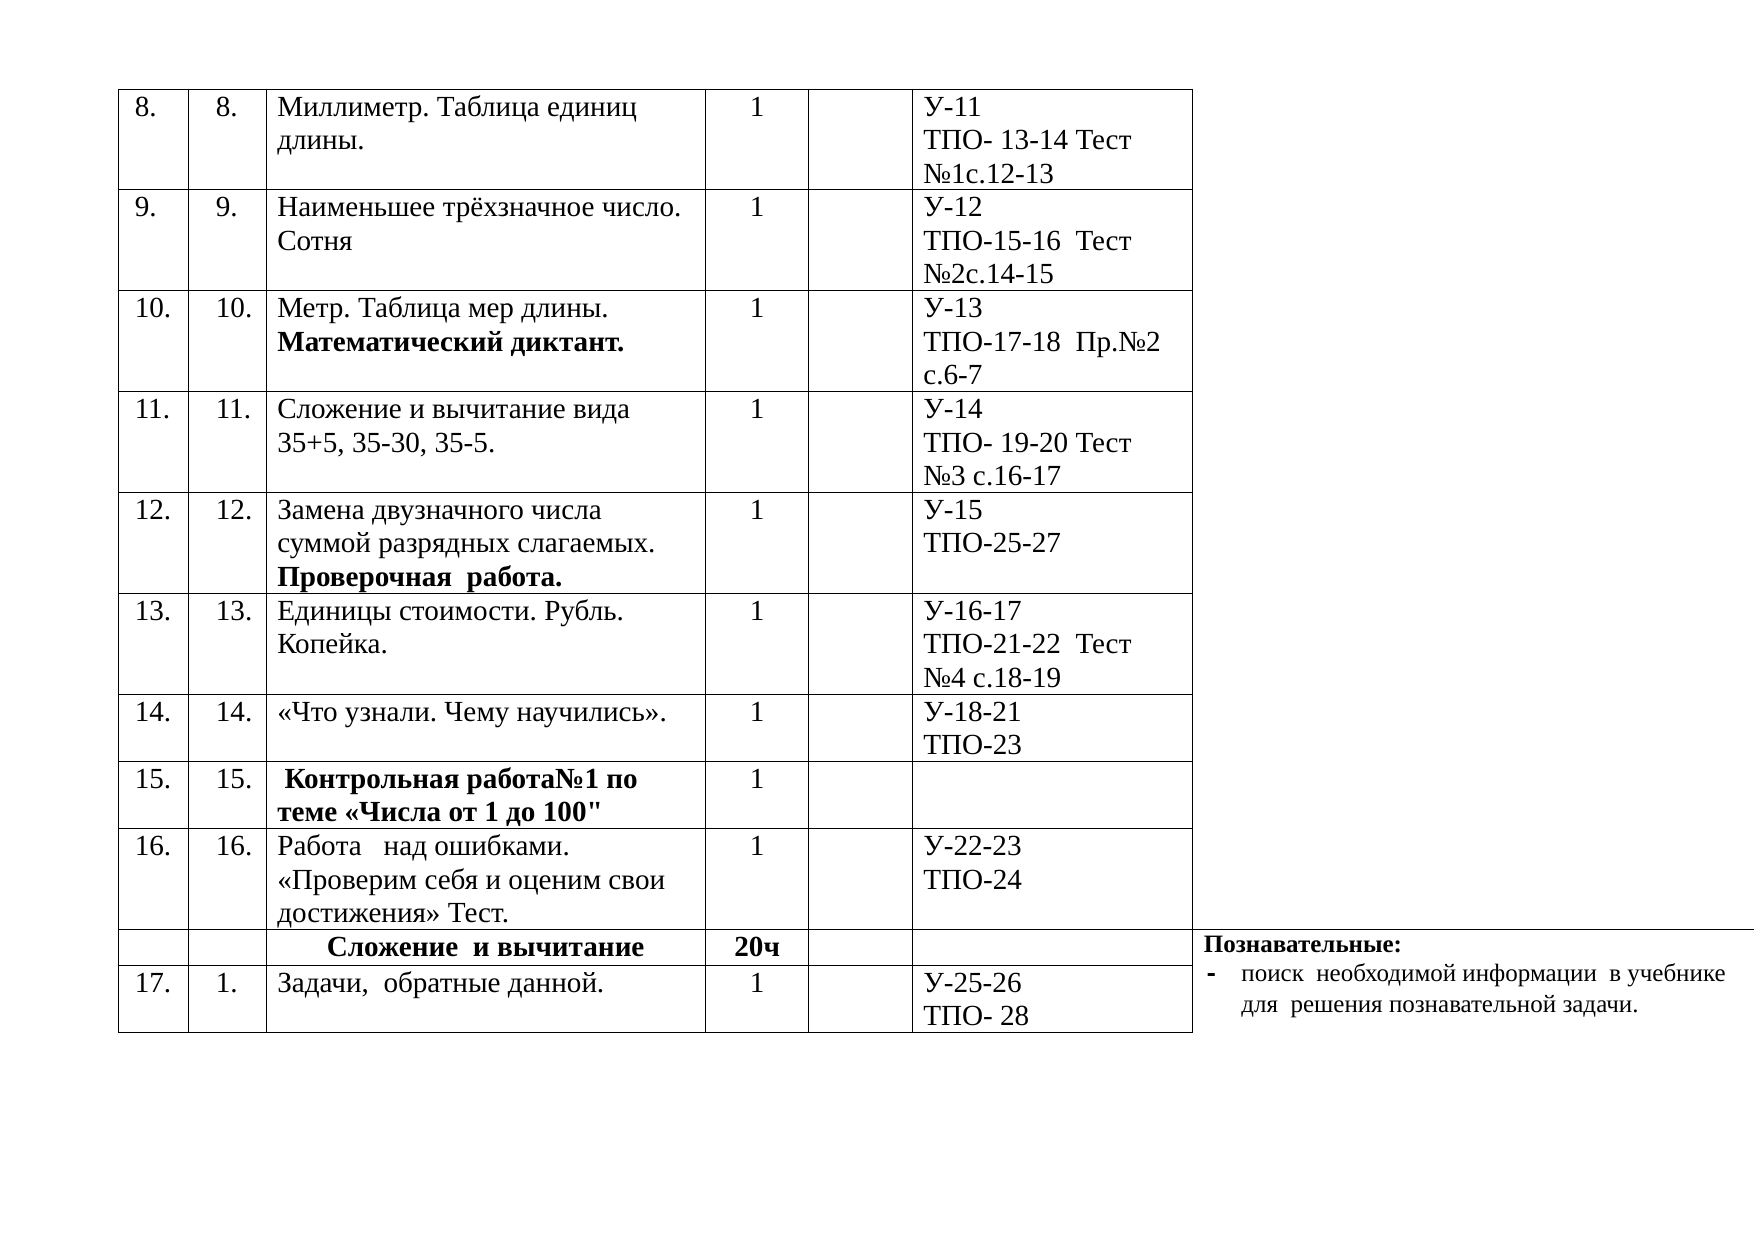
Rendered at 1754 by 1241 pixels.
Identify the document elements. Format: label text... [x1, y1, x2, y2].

table_cell [913, 930, 1192, 965]
table_cell 1 [706, 695, 808, 761]
table_cell У-15 ТПО-25-27 [913, 493, 1192, 593]
table_cell [119, 594, 188, 693]
table_cell [119, 930, 188, 965]
table_cell [189, 930, 266, 965]
table_cell 1 [706, 90, 808, 189]
table_cell [119, 392, 188, 492]
table_cell [809, 493, 912, 593]
table_cell [189, 762, 266, 828]
table_cell 1 [706, 493, 808, 593]
table_cell 20ч [706, 930, 808, 965]
table_cell [809, 291, 912, 391]
table_cell [189, 493, 266, 593]
table_cell [119, 829, 188, 929]
table_cell 1 [706, 190, 808, 290]
table_cell Миллиметр. Таблица единиц длины. [267, 90, 705, 189]
table_cell [189, 90, 266, 189]
table_cell 1 [706, 829, 808, 929]
table_cell [119, 291, 188, 391]
table_cell [189, 966, 266, 1032]
table_cell 1 [706, 392, 808, 492]
table_cell [119, 493, 188, 593]
table_cell [119, 190, 188, 290]
table_cell У-25-26 ТПО- 28 [913, 966, 1192, 1032]
table_cell [189, 594, 266, 693]
table_cell [809, 392, 912, 492]
table_cell У-16-17 ТПО-21-22 Тест №4 с.18-19 [913, 594, 1192, 693]
table_cell [189, 291, 266, 391]
table_cell У-18-21 ТПО-23 [913, 695, 1192, 761]
table_cell [189, 392, 266, 492]
table_cell [119, 90, 188, 189]
table_cell У-14 ТПО- 19-20 Тест №3 с.16-17 [913, 392, 1192, 492]
table_cell У-13 ТПО-17-18 Пр.№2 с.6-7 [913, 291, 1192, 391]
table_cell Контрольная работа№1 по теме «Числа от 1 до 100" [267, 762, 705, 828]
table_cell [913, 762, 1192, 828]
table_cell [119, 762, 188, 828]
table_cell Работа над ошибками. «Проверим себя и оценим свои достижения» Тест. [267, 829, 705, 929]
table_cell [189, 695, 266, 761]
table_cell Единицы стоимости. Рубль. Копейка. [267, 594, 705, 693]
table_cell 1 [706, 594, 808, 693]
table_cell Сложение и вычитание [267, 930, 705, 965]
table_cell 1 [706, 966, 808, 1032]
table_cell [809, 90, 912, 189]
table_cell [809, 930, 912, 965]
table_cell [809, 594, 912, 693]
table_cell [809, 762, 912, 828]
table_cell [189, 190, 266, 290]
table_cell Замена двузначного числа суммой разрядных слагаемых. Проверочная работа. [267, 493, 705, 593]
table_cell [809, 966, 912, 1032]
table_cell 1 [706, 762, 808, 828]
table_cell [119, 966, 188, 1032]
table_cell Сложение и вычитание вида 35+5, 35-30, 35-5. [267, 392, 705, 492]
table_cell 1 [706, 291, 808, 391]
table_cell У-11 ТПО- 13-14 Тест №1с.12-13 [913, 90, 1192, 189]
table_cell «Что узнали. Чему научились». [267, 695, 705, 761]
table_cell Наименьшее трёхзначное число. Сотня [267, 190, 705, 290]
table_cell У-12 ТПО-15-16 Тест №2с.14-15 [913, 190, 1192, 290]
table_cell [189, 829, 266, 929]
table_cell [809, 695, 912, 761]
table_cell [809, 190, 912, 290]
table_cell Задачи, обратные данной. [267, 966, 705, 1032]
table_cell [809, 829, 912, 929]
table_cell [119, 695, 188, 761]
table_cell Метр. Таблица мер длины. Математический диктант. [267, 291, 705, 391]
table_cell У-22-23 ТПО-24 [913, 829, 1192, 929]
